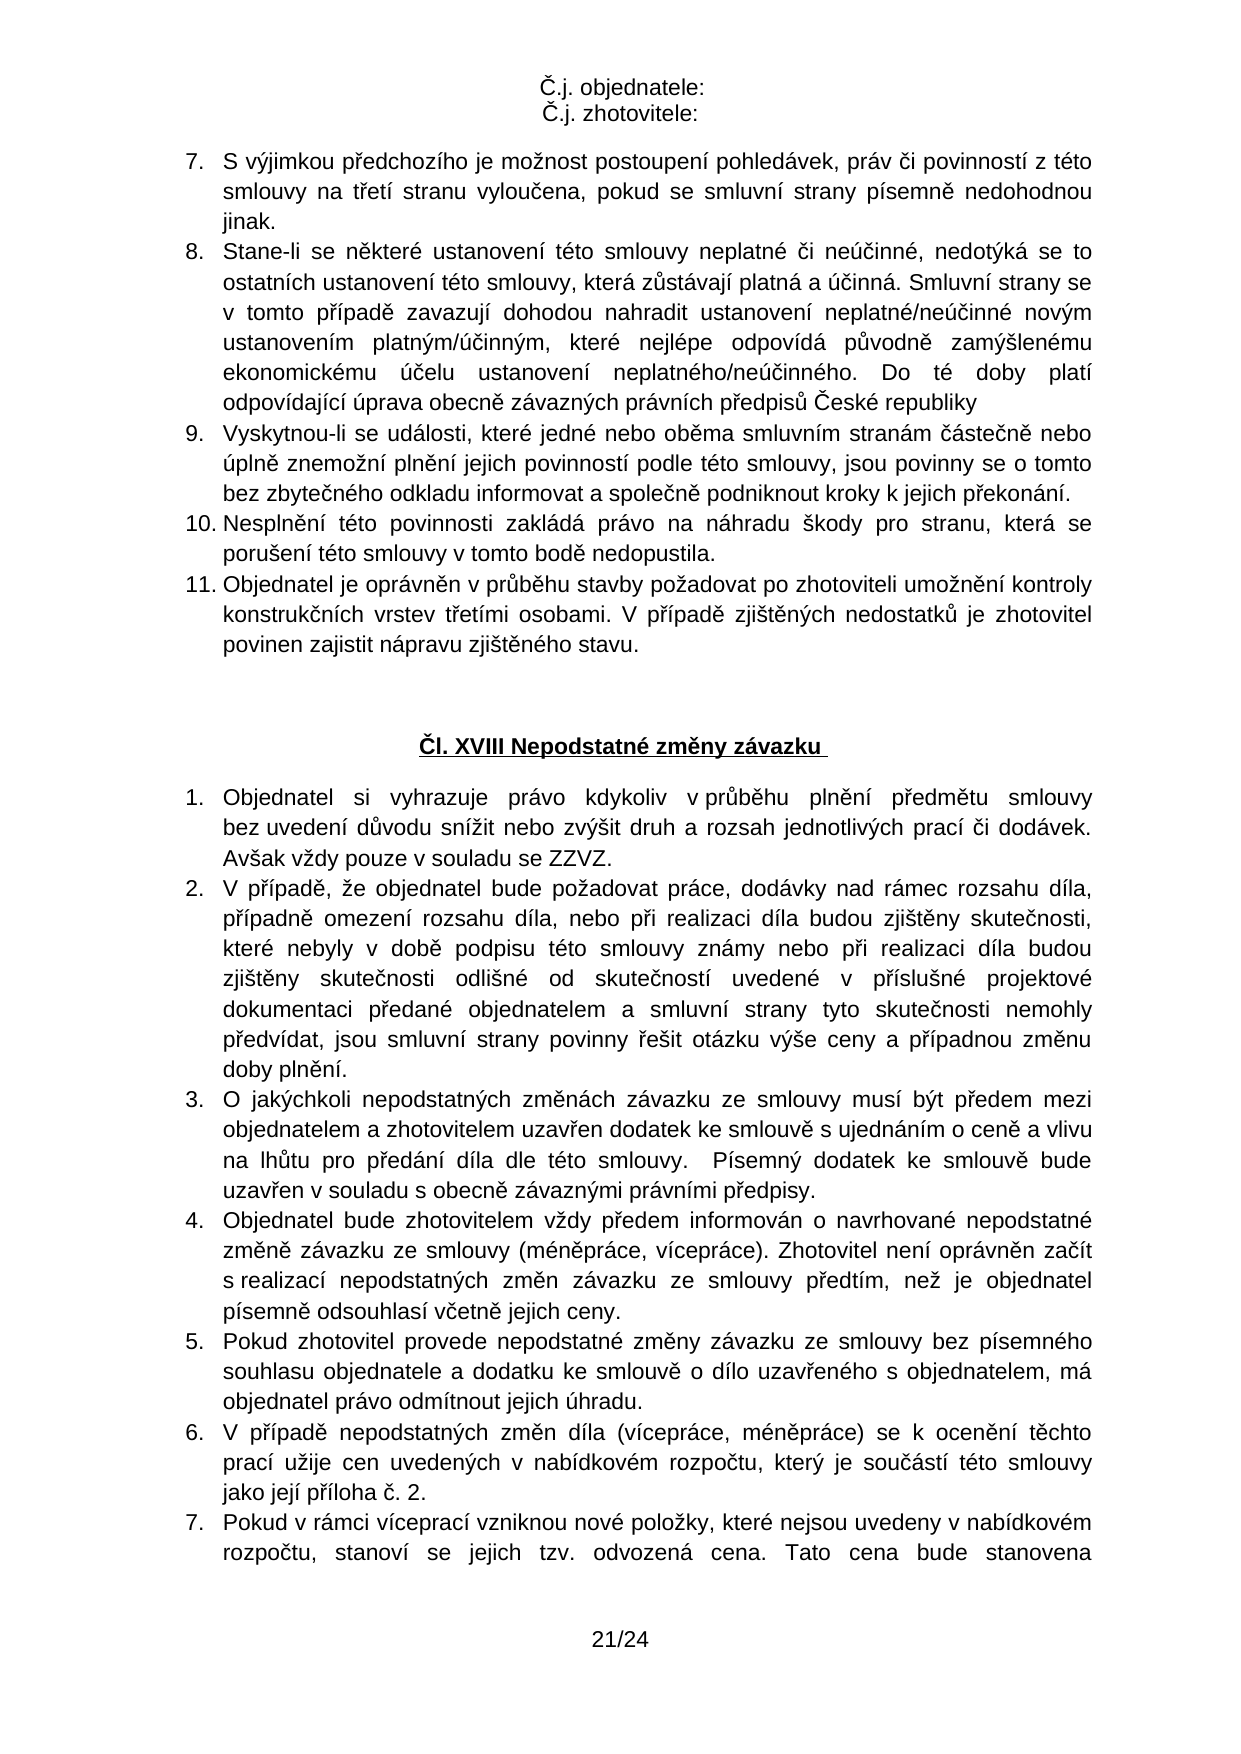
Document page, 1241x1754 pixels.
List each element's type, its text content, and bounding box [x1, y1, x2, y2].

list S výjimkou předchozího je možnost postoupení pohledávek, práv či povinností z této smlouvy na třetí stranu vyloučena, pokud se smluvní strany písemně nedohodnou jinak. [185, 148, 1093, 234]
list V případě, že objednatel bude požadovat práce, dodávky nad rámec rozsahu díla, případně omezení rozsahu díla, nebo při realizaci díla budou zjištěny skutečnosti, které nebyly v době podpisu této smlouvy známy nebo při realizaci díla budou zjištěny skutečnosti odlišné od skutečností uvedené v příslušné projektové dokumentaci předané objednatelem a smluvní strany tyto skutečnosti nemohly předvídat, jsou smluvní strany povinny řešit otázku výše ceny a případnou změnu doby plnění. [185, 875, 1093, 1082]
list Objednatel bude zhotovitelem vždy předem informován o navrhované nepodstatné změně závazku ze smlouvy (méněpráce, vícepráce). Zhotovitel není oprávněn začít s realizací nepodstatných změn závazku ze smlouvy předtím, než je objednatel písemně odsouhlasí včetně jejich ceny. [185, 1207, 1093, 1324]
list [185, 1509, 1093, 1566]
list Pokud zhotovitel provede nepodstatné změny závazku ze smlouvy bez písemného souhlasu objednatele a dodatku ke smlouvě o dílo uzavřeného s objednatelem, má objednatel právo odmítnout jejich úhradu. [185, 1328, 1093, 1414]
list Nesplnění této povinnosti zakládá právo na náhradu škody pro stranu, která se porušení této smlouvy v tomto bodě nedopustila. [185, 510, 1093, 567]
list Objednatel je oprávněn v průběhu stavby požadovat po zhotoviteli umožnění kontroly konstrukčních vrstev třetími osobami. V případě zjištěných nedostatků je zhotovitel povinen zajistit nápravu zjištěného stavu. [185, 571, 1093, 657]
list Objednatel si vyhrazuje právo kdykoliv v průběhu plnění předmětu smlouvy bez uvedení důvodu snížit nebo zvýšit druh a rozsah jednotlivých prací či dodávek. Avšak vždy pouze v souladu se ZZVZ. [185, 784, 1093, 871]
text Čl. XVIII Nepodstatné změny závazku [148, 733, 1093, 759]
list O jakýchkoli nepodstatných změnách závazku ze smlouvy musí být předem mezi objednatelem a zhotovitelem uzavřen dodatek ke smlouvě s ujednáním o ceně a vlivu na lhůtu pro předání díla dle této smlouvy. Písemný dodatek ke smlouvě bude uzavřen v souladu s obecně závaznými právními předpisy. [185, 1086, 1093, 1203]
list Vyskytnou-li se události, které jedné nebo oběma smluvním stranám částečně nebo úplně znemožní plnění jejich povinností podle této smlouvy, jsou povinny se o tomto bez zbytečného odkladu informovat a společně podniknout kroky k jejich překonání. [185, 419, 1093, 506]
list Stane-li se některé ustanovení této smlouvy neplatné či neúčinné, nedotýká se to ostatních ustanovení této smlouvy, která zůstávají platná a účinná. Smluvní strany se v tomto případě zavazují dohodou nahradit ustanovení neplatné/neúčinné novým ustanovením platným/účinným, které nejlépe odpovídá původně zamýšlenému ekonomickému účelu ustanovení neplatného/neúčinného. Do té doby platí odpovídající úprava obecně závazných právních předpisů České republiky [185, 238, 1093, 416]
list V případě nepodstatných změn díla (vícepráce, méněpráce) se k ocenění těchto prací užije cen uvedených v nabídkovém rozpočtu, který je součástí této smlouvy jako její příloha č. 2. [185, 1418, 1093, 1505]
